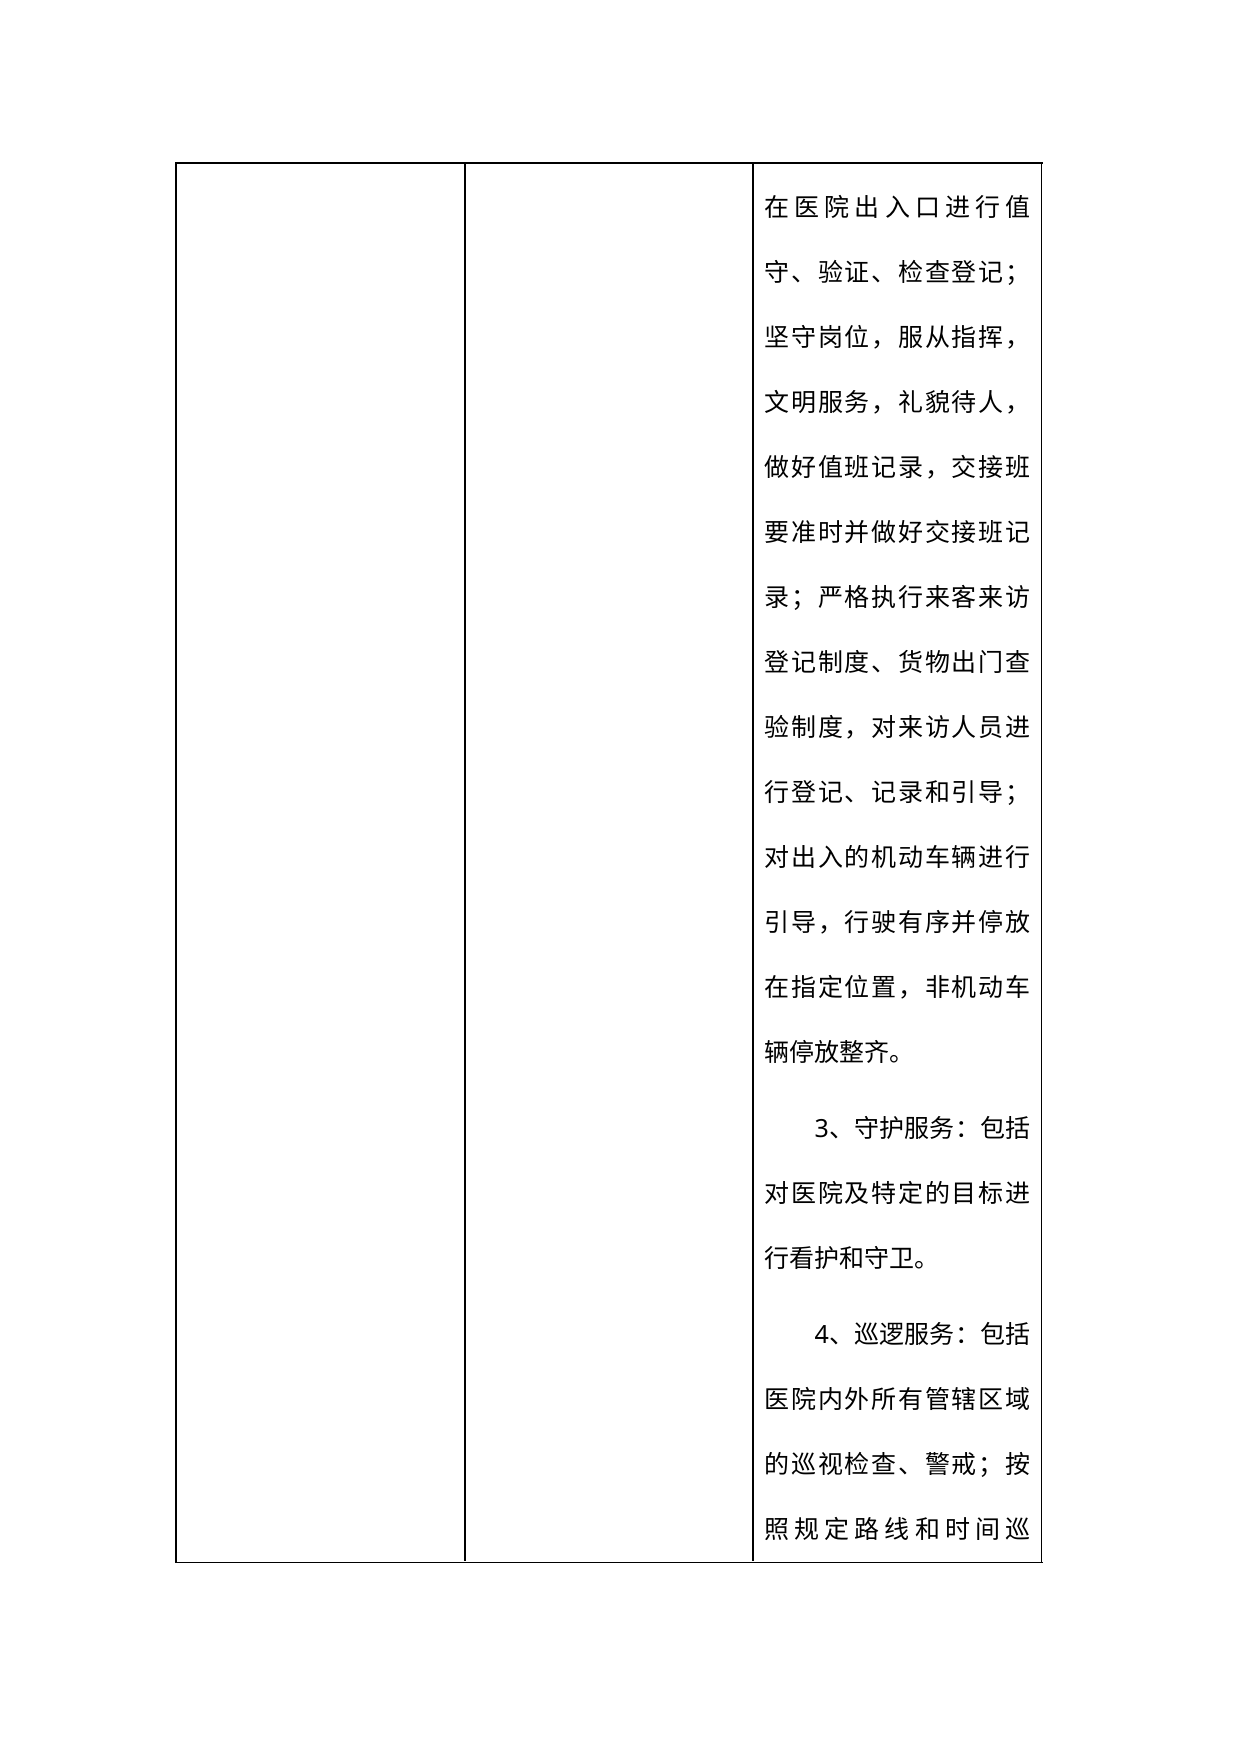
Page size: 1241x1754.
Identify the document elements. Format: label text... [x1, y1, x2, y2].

table_cell 1 [177, 164, 464, 1561]
table_cell [466, 164, 752, 1561]
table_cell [754, 164, 1041, 1561]
